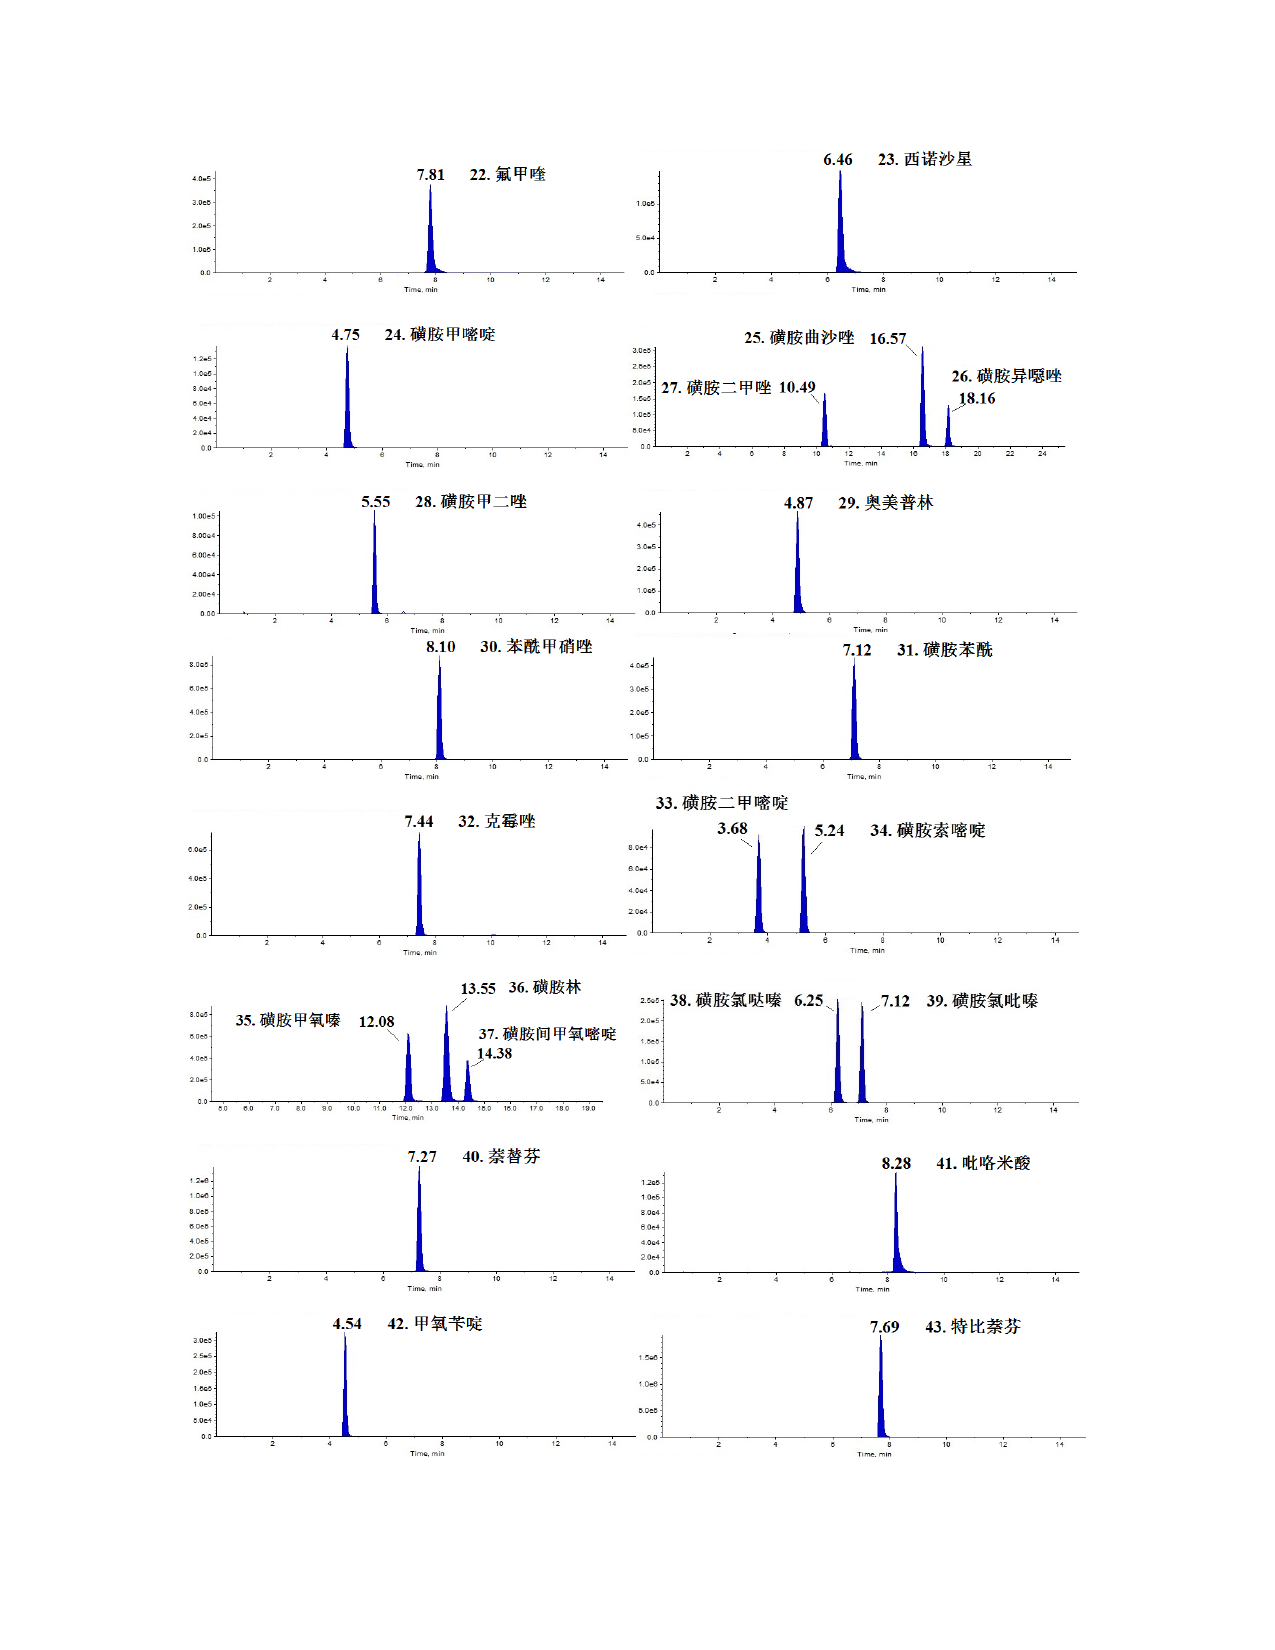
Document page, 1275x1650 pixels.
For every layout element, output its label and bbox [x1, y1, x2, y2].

picture [187, 786, 1079, 956]
picture [187, 976, 1080, 1124]
picture [187, 1144, 1080, 1292]
picture [630, 150, 1077, 295]
picture [187, 320, 1066, 468]
picture [187, 488, 1078, 780]
picture [187, 150, 625, 295]
picture [187, 1312, 1087, 1457]
